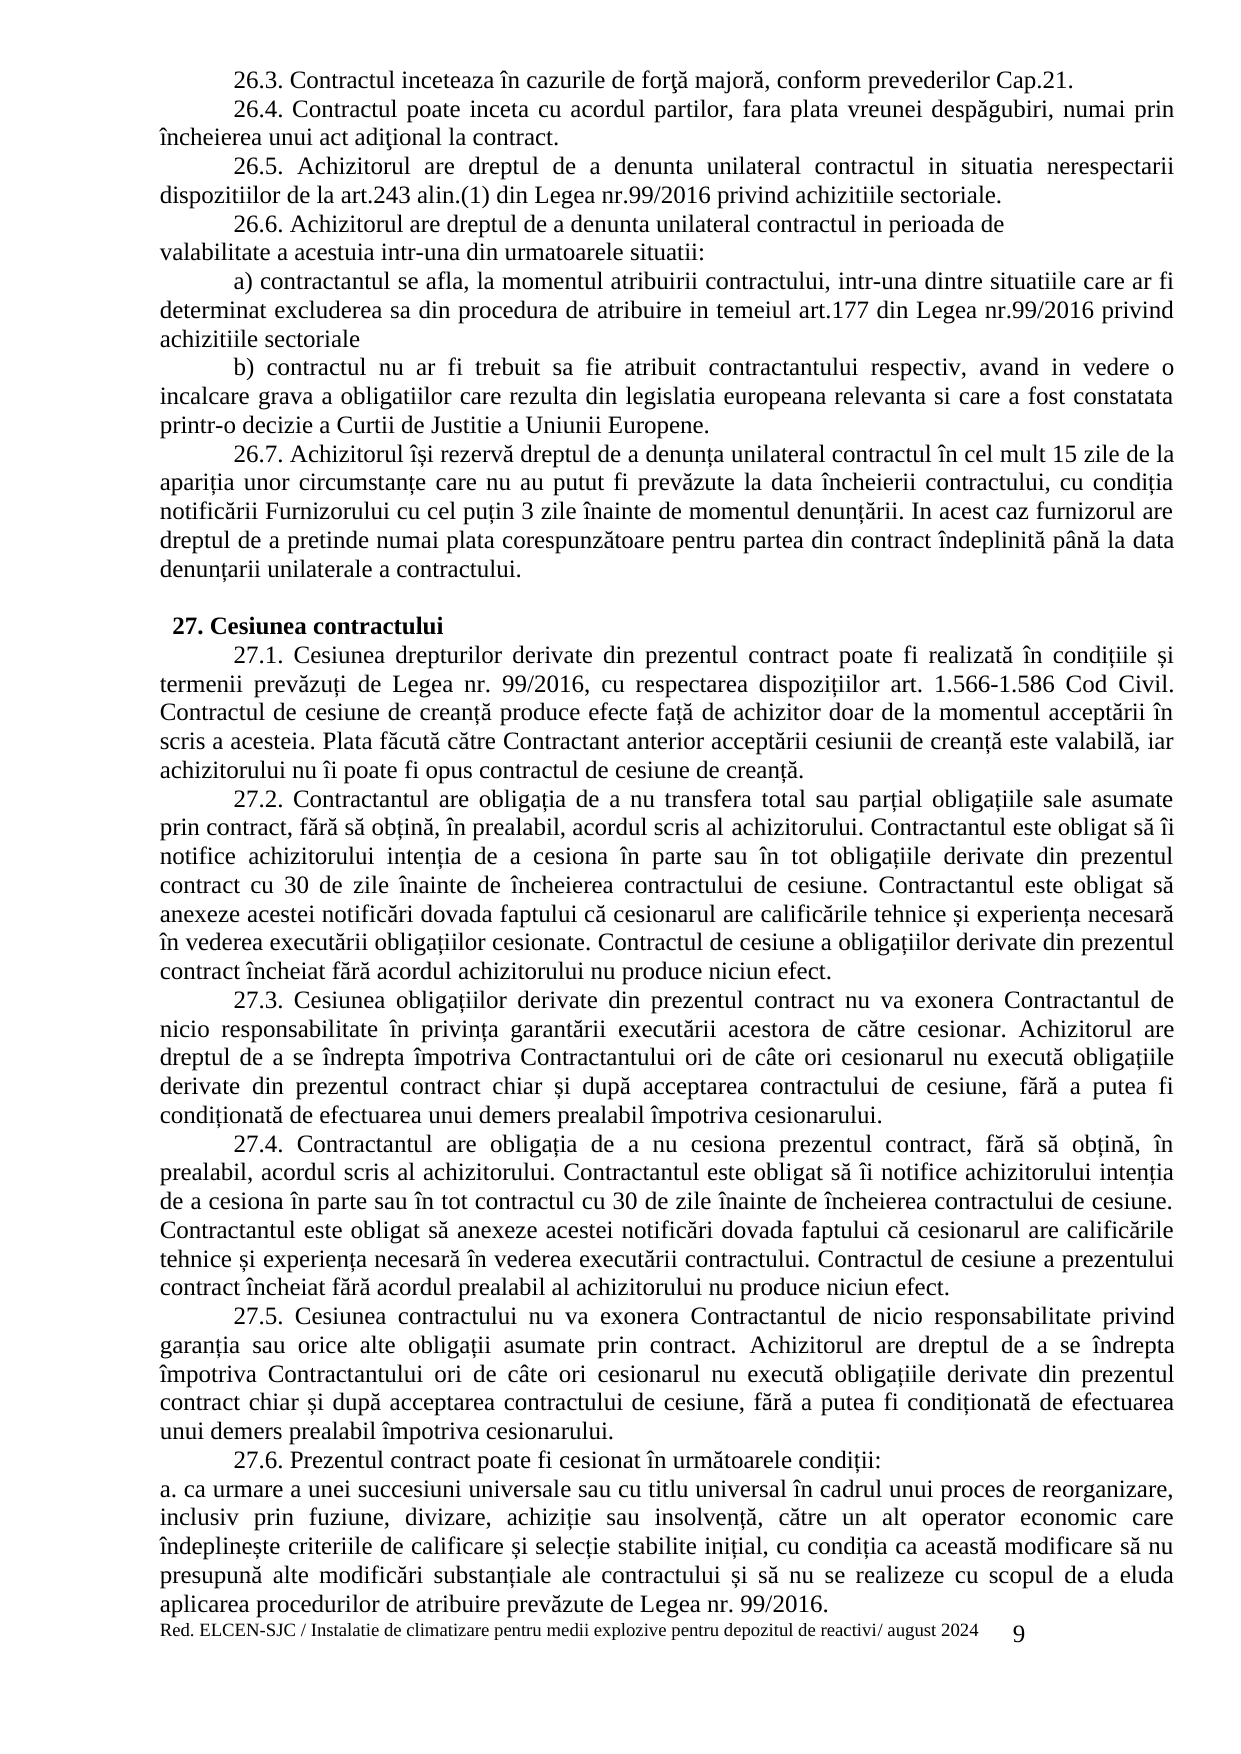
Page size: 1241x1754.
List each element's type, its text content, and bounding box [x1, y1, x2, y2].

text 27.3. Cesiunea obligațiilor derivate din prezentul contract nu va exonera Contractantul de nicio responsabilitate în privința garantării executării acestora de către cesionar. Achizitorul are dreptul de a se îndrepta împotriva Contractantului ori de câte ori cesionarul nu execută obligațiile derivate din prezentul contract chiar și după acceptarea contractului de cesiune, fără a putea fi condiționată de efectuarea unui demers prealabil împotriva cesionarului. [159, 985, 1175, 1129]
text 27.6. Prezentul contract poate fi cesionat în următoarele condiții: [159, 1445, 1175, 1474]
text 26.6. Achizitorul are dreptul de a denunta unilateral contractul in perioada de [159, 209, 1175, 237]
text 26.3. Contractul inceteaza în cazurile de forţă majoră, conform prevederilor Cap.21. [159, 65, 1175, 94]
text b) contractul nu ar fi trebuit sa fie atribuit contractantului respectiv, avand in vedere o incalcare grava a obligatiilor care rezulta din legislatia europeana relevanta si care a fost constatata printr-o decizie a Curtii de Justitie a Uniunii Europene. [159, 352, 1175, 439]
text a. ca urmare a unei succesiuni universale sau cu titlu universal în cadrul unui proces de reorganizare, inclusiv prin fuziune, divizare, achiziție sau insolvență, către un alt operator economic care îndeplinește criteriile de calificare și selecție stabilite inițial, cu condiția ca această modificare să nu presupună alte modificări substanțiale ale contractului și să nu se realizeze cu scopul de a eluda aplicarea procedurilor de atribuire prevăzute de Legea nr. 99/2016. [159, 1474, 1175, 1617]
text 26.4. Contractul poate inceta cu acordul partilor, fara plata vreunei despăgubiri, numai prin încheierea unui act adiţional la contract. [159, 94, 1175, 151]
list 26.7. Achizitorul își rezervă dreptul de a denunța unilateral contractul în cel mult 15 zile de la apariția unor circumstanțe care nu au putut fi prevăzute la data încheierii contractului, cu condiția notificării Furnizorului cu cel puțin 3 zile înainte de momentul denunțării. In acest caz furnizorul are dreptul de a pretinde numai plata corespunzătoare pentru partea din contract îndeplinită până la data denunțarii unilaterale a contractului. [159, 439, 1175, 582]
text 27.4. Contractantul are obligația de a nu cesiona prezentul contract, fără să obțină, în prealabil, acordul scris al achizitorului. Contractantul este obligat să îi notifice achizitorului intenția de a cesiona în parte sau în tot contractul cu 30 de zile înainte de încheierea contractului de cesiune. Contractantul este obligat să anexeze acestei notificări dovada faptului că cesionarul are calificările tehnice și experiența necesară în vederea executării contractului. Contractul de cesiune a prezentului contract încheiat fără acordul prealabil al achizitorului nu produce niciun efect. [159, 1129, 1175, 1301]
text a) contractantul se afla, la momentul atribuirii contractului, intr-una dintre situatiile care ar fi determinat excluderea sa din procedura de atribuire in temeiul art.177 din Legea nr.99/2016 privind achizitiile sectoriale [159, 266, 1175, 352]
text 27.1. Cesiunea drepturilor derivate din prezentul contract poate fi realizată în condițiile și termenii prevăzuți de Legea nr. 99/2016, cu respectarea dispozițiilor art. 1.566-1.586 Cod Civil. Contractul de cesiune de creanță produce efecte față de achizitor doar de la momentul acceptării în scris a acesteia. Plata făcută către Contractant anterior acceptării cesiunii de creanță este valabilă, iar achizitorului nu îi poate fi opus contractul de cesiune de creanță. [159, 640, 1175, 784]
text 27. Cesiunea contractului [159, 611, 1175, 640]
text 26.5. Achizitorul are dreptul de a denunta unilateral contractul in situatia nerespectarii dispozitiilor de la art.243 alin.(1) din Legea nr.99/2016 privind achizitiile sectoriale. [159, 151, 1175, 209]
text 27.5. Cesiunea contractului nu va exonera Contractantul de nicio responsabilitate privind garanția sau orice alte obligații asumate prin contract. Achizitorul are dreptul de a se îndrepta împotriva Contractantului ori de câte ori cesionarul nu execută obligațiile derivate din prezentul contract chiar și după acceptarea contractului de cesiune, fără a putea fi condiționată de efectuarea unui demers prealabil împotriva cesionarului. [159, 1301, 1175, 1445]
text valabilitate a acestuia intr-una din urmatoarele situatii: [159, 237, 1175, 266]
text 27.2. Contractantul are obligația de a nu transfera total sau parțial obligațiile sale asumate prin contract, fără să obțină, în prealabil, acordul scris al achizitorului. Contractantul este obligat să îi notifice achizitorului intenția de a cesiona în parte sau în tot obligațiile derivate din prezentul contract cu 30 de zile înainte de încheierea contractului de cesiune. Contractantul este obligat să anexeze acestei notificări dovada faptului că cesionarul are calificările tehnice și experiența necesară în vederea executării obligațiilor cesionate. Contractul de cesiune a obligațiilor derivate din prezentul contract încheiat fără acordul achizitorului nu produce niciun efect. [159, 784, 1175, 985]
